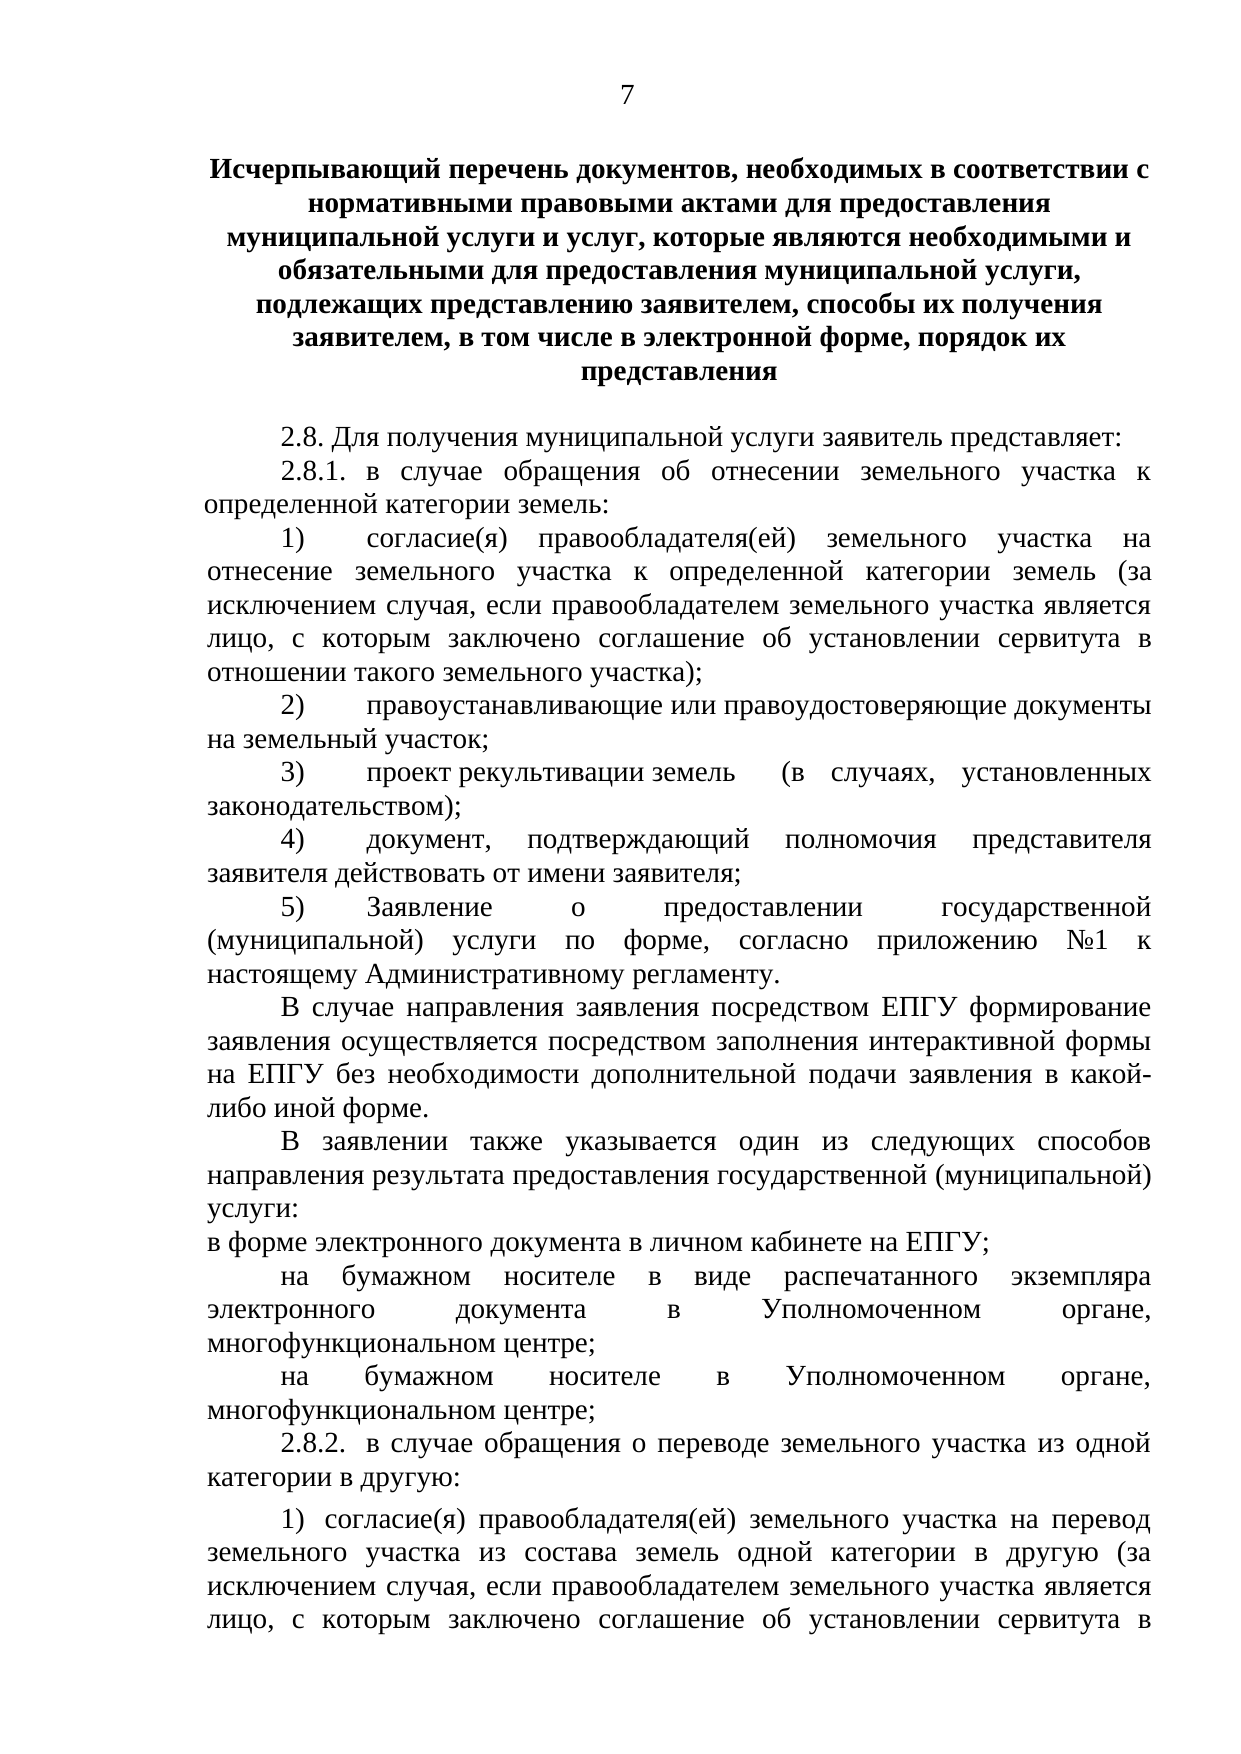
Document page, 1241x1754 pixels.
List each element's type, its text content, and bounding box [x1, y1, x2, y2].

list документ, подтверждающий полномочия представителя заявителя действовать от имени заявителя; [207, 822, 1152, 889]
list согласие(я) правообладателя(ей) земельного участка на отнесение земельного участка к определенной категории земель (за исключением случая, если правообладателем земельного участка является лицо, с которым заключено соглашение об установлении сервитута в отношении такого земельного участка); [207, 520, 1152, 687]
text 2.8. Для получения муниципальной услуги заявитель представляет: [207, 419, 1152, 453]
list проект рекультивации земель (в случаях, установленных законодательством); [207, 754, 1152, 822]
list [207, 1501, 1152, 1635]
text на бумажном носителе в Уполномоченном органе, многофункциональном центре; [207, 1358, 1152, 1425]
subtitle в случае обращения об отнесении земельного участка к определенной категории земель: [203, 453, 1152, 520]
text В случае направления заявления посредством ЕПГУ формирование заявления осуществляется посредством заполнения интерактивной формы на ЕПГУ без необходимости дополнительной подачи заявления в какой-либо иной форме. [207, 989, 1152, 1123]
subtitle в случае обращения о переводе земельного участка из одной категории в другую: [207, 1425, 1152, 1492]
list правоустанавливающие или правоудостоверяющие документы на земельный участок; [207, 687, 1152, 754]
subtitle Исчерпывающий перечень документов, необходимых в соответствии с нормативными правовыми актами для предоставления муниципальной услуги и услуг, которые являются необходимыми и обязательными для предоставления муниципальной услуги, подлежащих представлению заявителем, способы их получения заявителем, в том числе в электронной форме, порядок их представления [207, 152, 1152, 386]
text на бумажном носителе в виде распечатанного экземпляра электронного документа в Уполномоченном органе, многофункциональном центре; [207, 1258, 1152, 1358]
text в форме электронного документа в личном кабинете на ЕПГУ; [207, 1224, 1152, 1258]
text В заявлении также указывается один из следующих способов направления результата предоставления государственной (муниципальной) услуги: [207, 1123, 1152, 1224]
list Заявление о предоставлении государственной (муниципальной) услуги по форме, согласно приложению №1 к настоящему Административному регламенту. [207, 889, 1152, 989]
